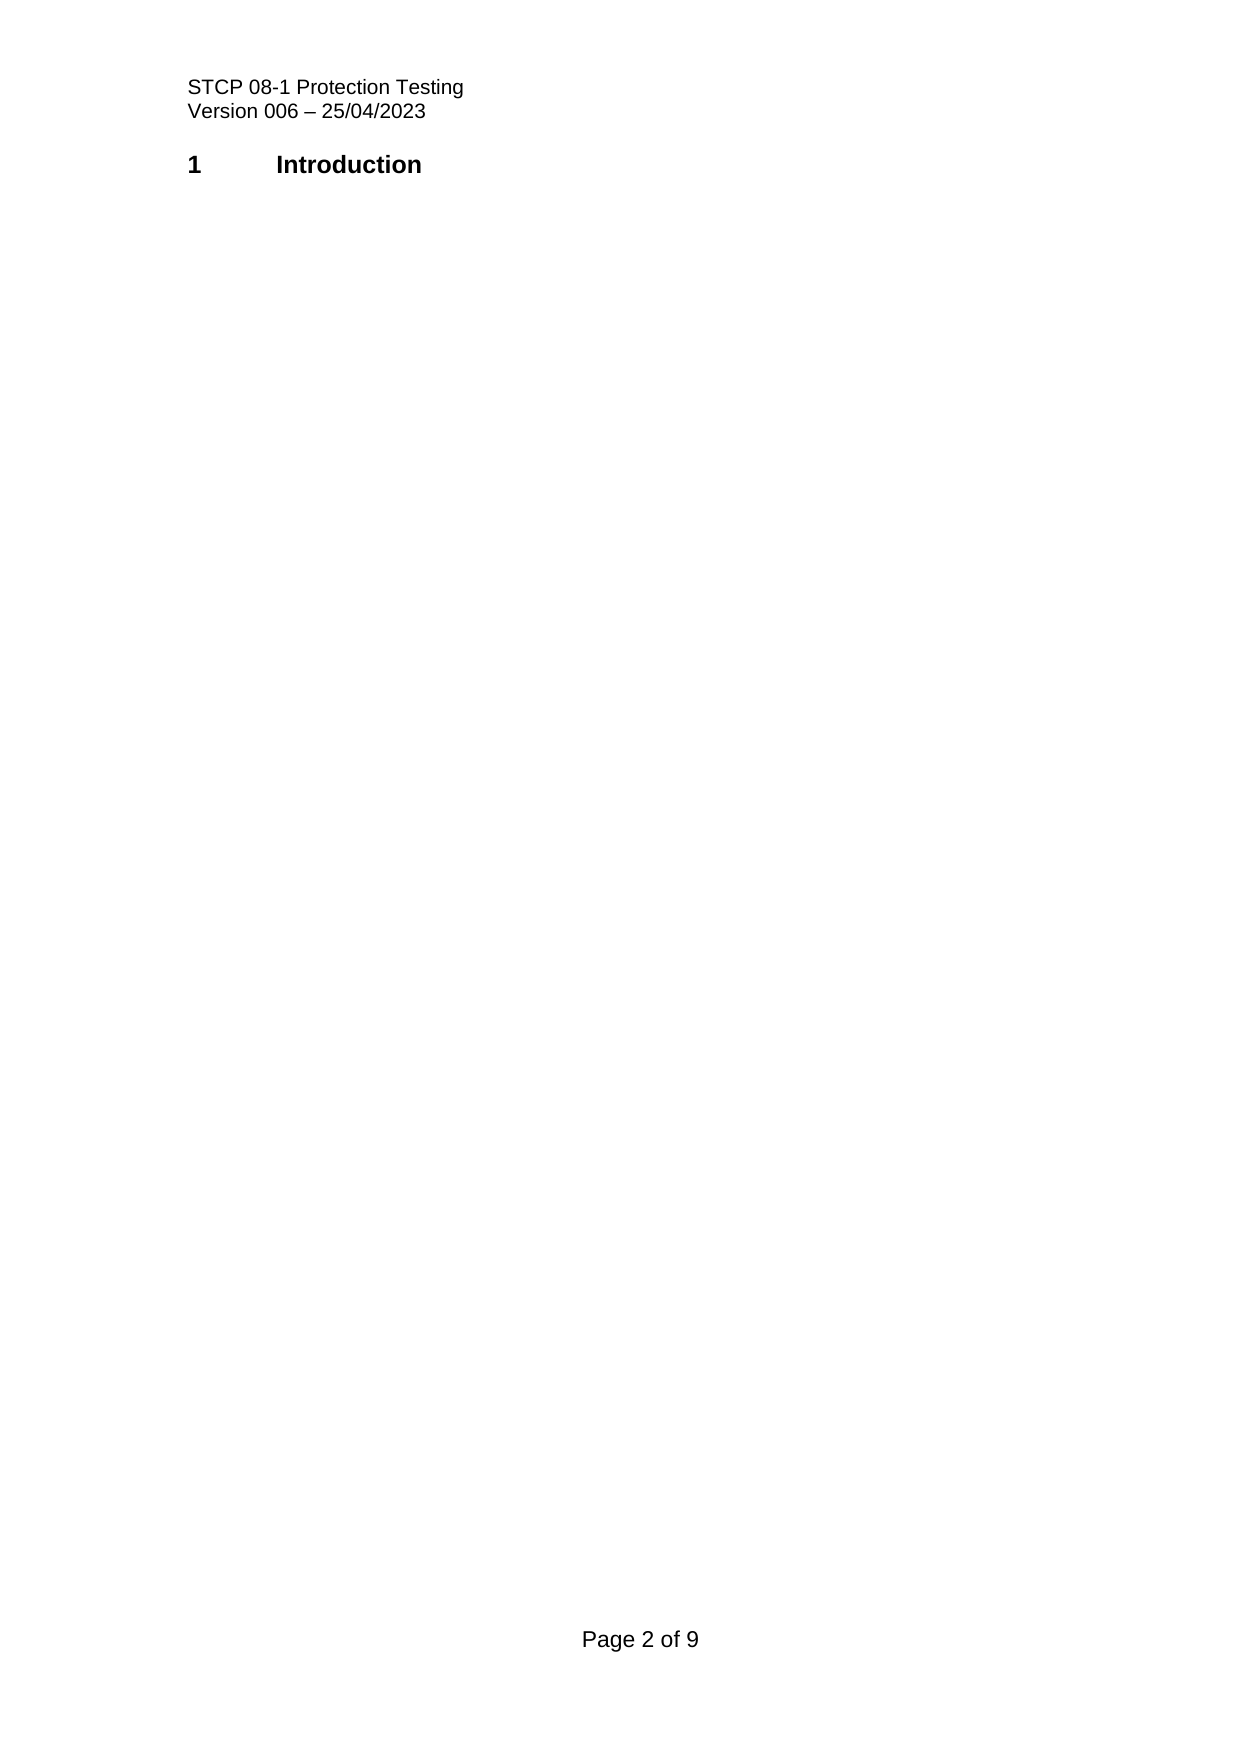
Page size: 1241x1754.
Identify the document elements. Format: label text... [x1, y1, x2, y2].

subtitle Introduction [187, 150, 1093, 179]
